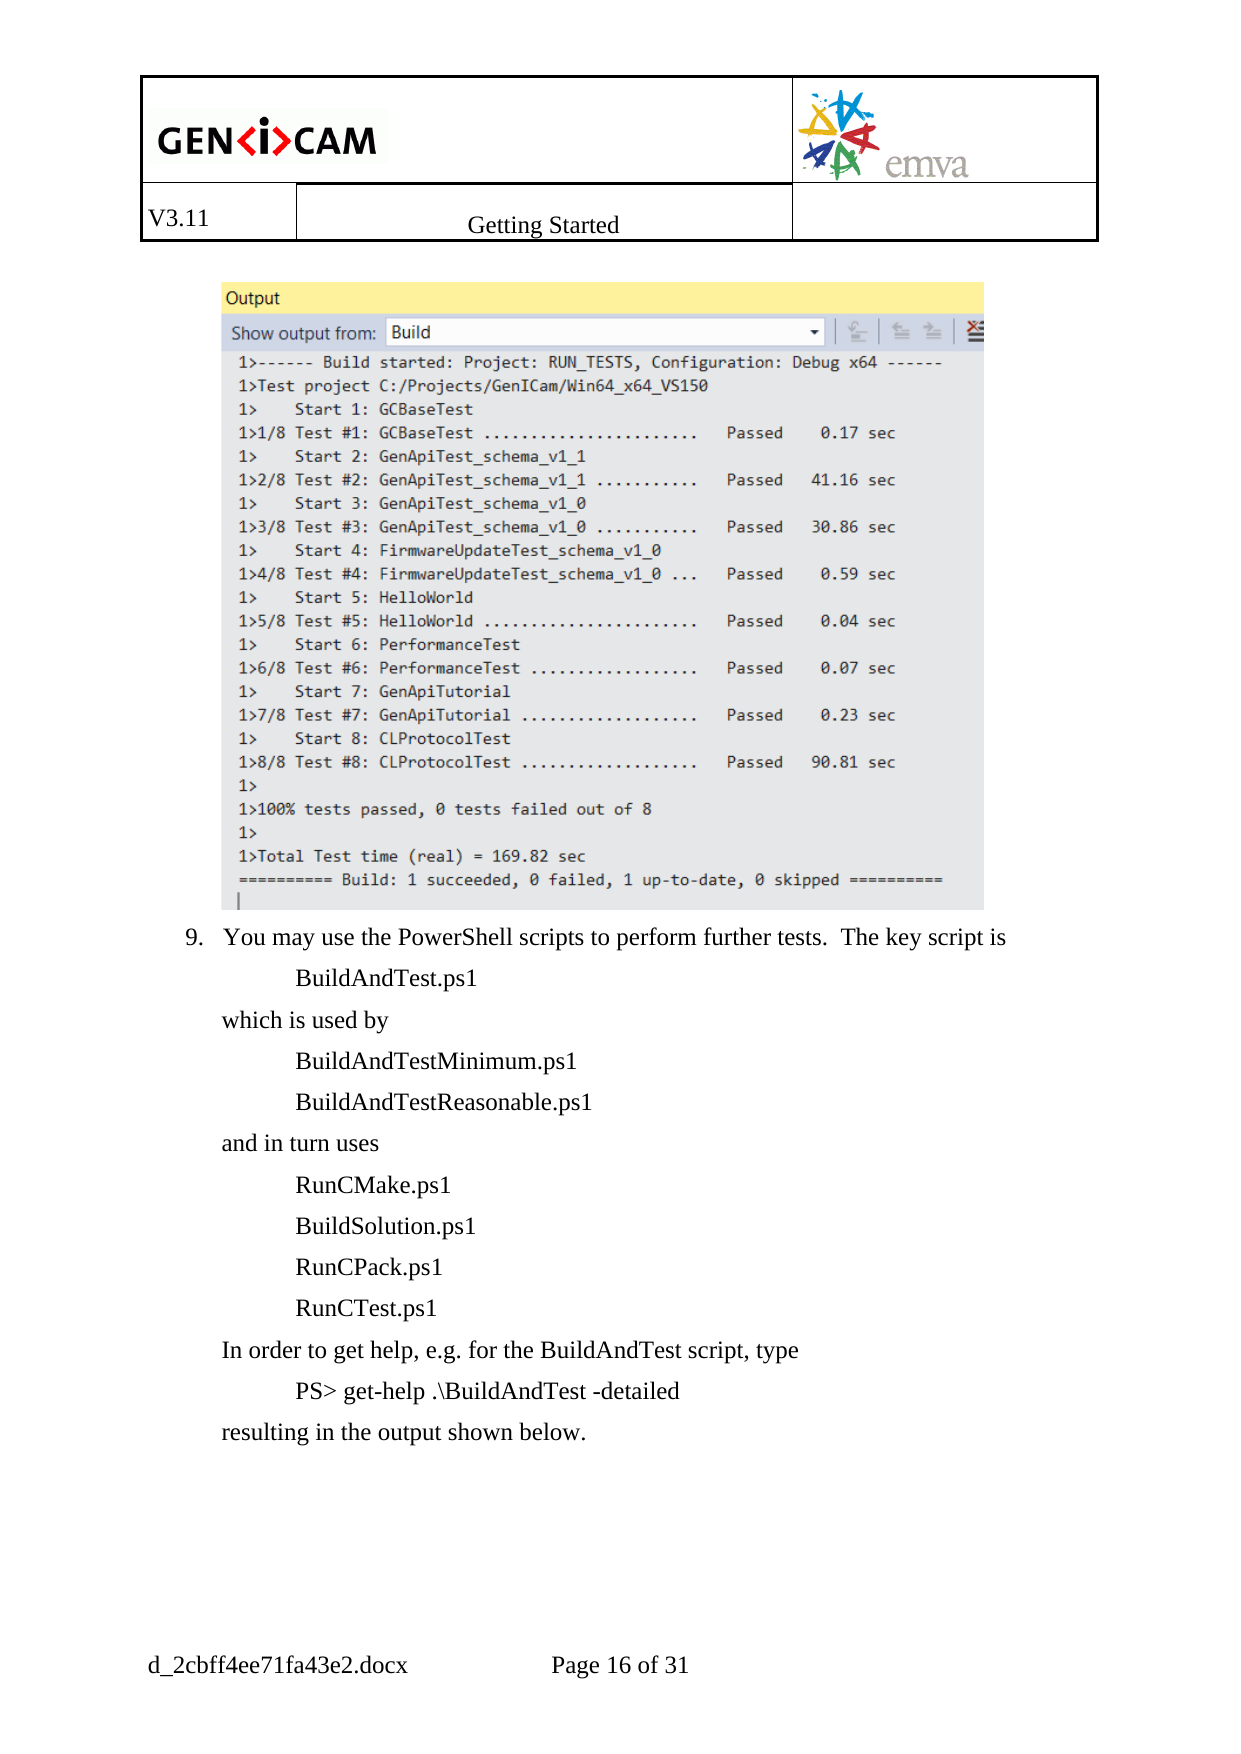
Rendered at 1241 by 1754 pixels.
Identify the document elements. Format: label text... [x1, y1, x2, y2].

text which is used by [221, 1005, 1092, 1033]
text RunCPack.ps1 [221, 1252, 1092, 1281]
picture [221, 282, 984, 910]
text and in turn uses [221, 1128, 1092, 1157]
list You may use the PowerShell scripts to perform further tests. The key script is [185, 922, 1092, 951]
picture [798, 90, 969, 182]
text RunCTest.ps1 [221, 1293, 1092, 1322]
text resulting in the output shown below. [221, 1417, 1092, 1446]
text In order to get help, e.g. for the BuildAndTest script, type [221, 1335, 1092, 1363]
text PS> get-help .\BuildAndTest -detailed [221, 1376, 1092, 1405]
text RunCMake.ps1 [221, 1170, 1092, 1198]
text BuildAndTestReasonable.ps1 [221, 1087, 1092, 1116]
text BuildSolution.ps1 [221, 1211, 1092, 1240]
text BuildAndTest.ps1 [221, 963, 1092, 992]
text BuildAndTestMinimum.ps1 [221, 1046, 1092, 1075]
